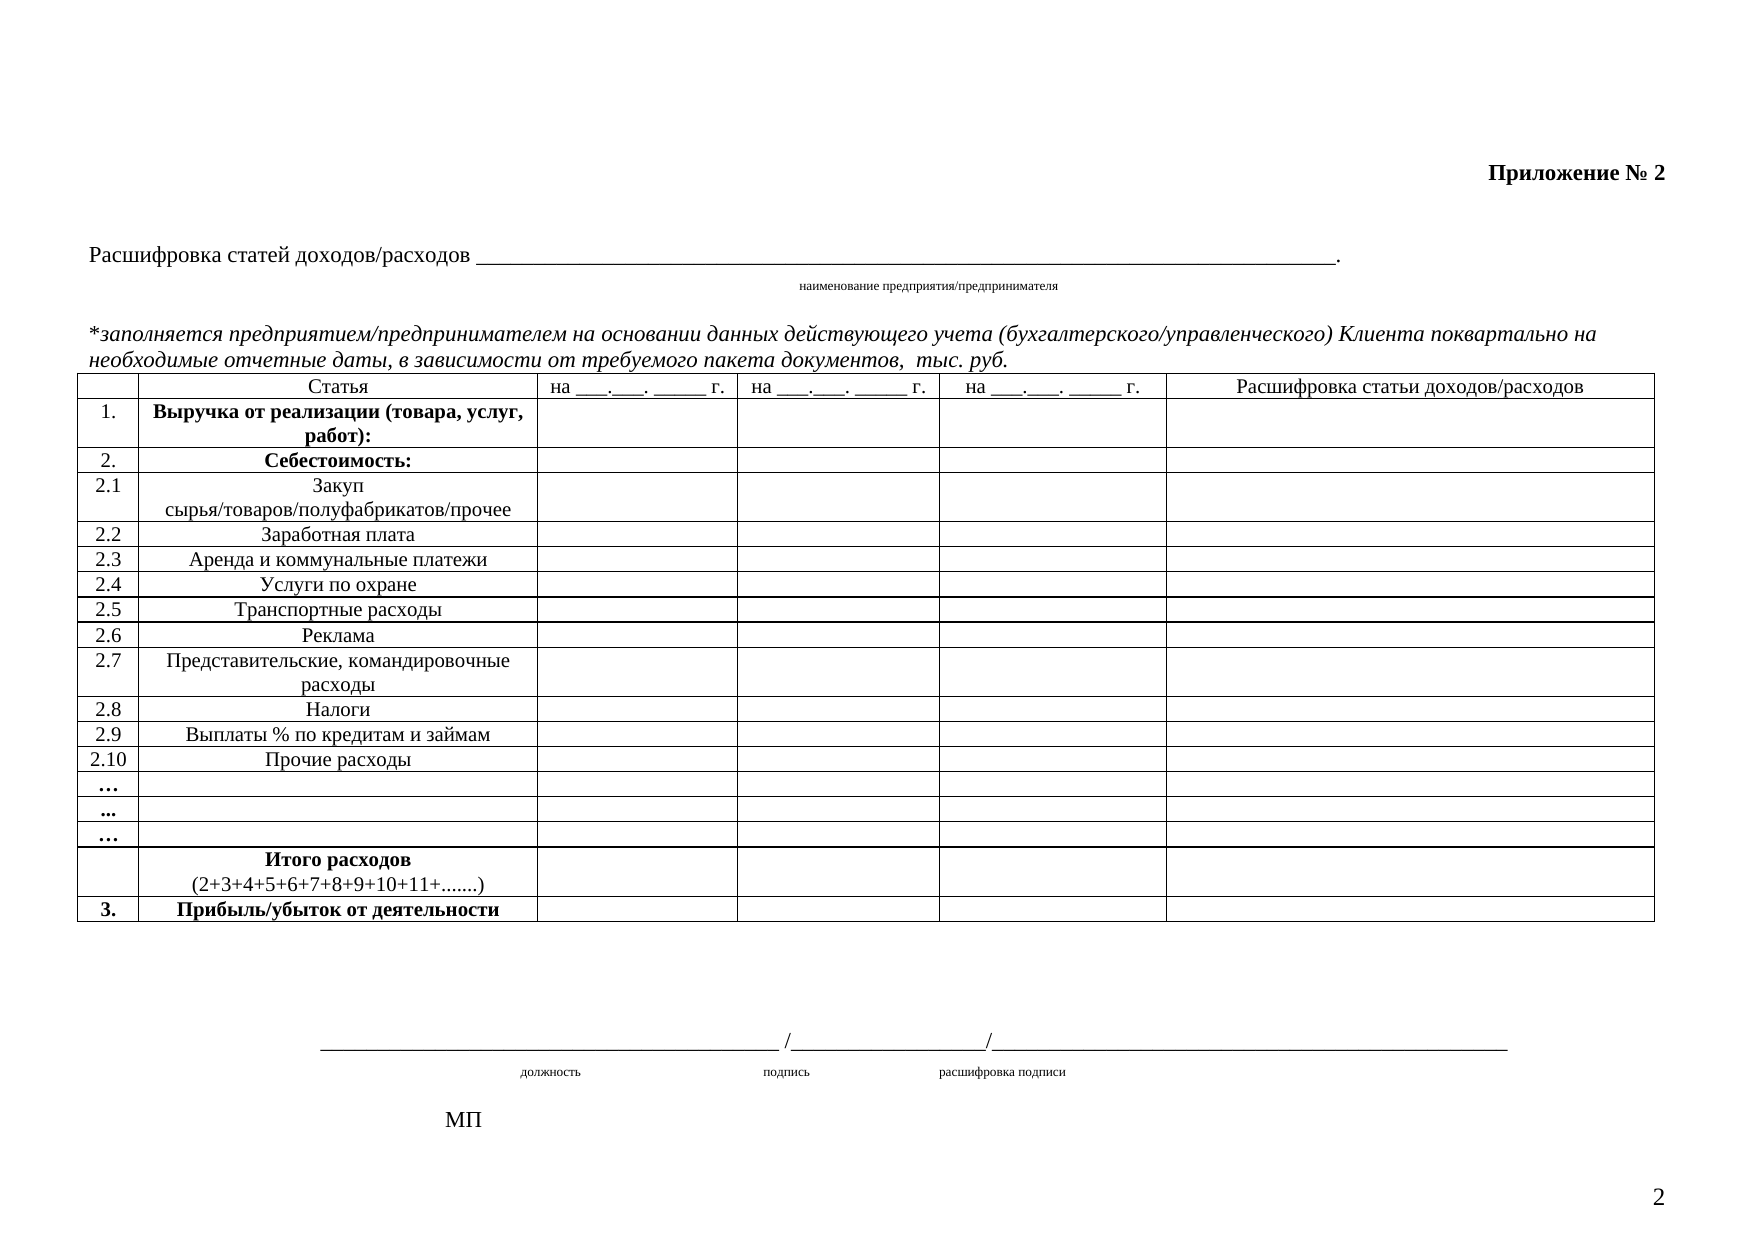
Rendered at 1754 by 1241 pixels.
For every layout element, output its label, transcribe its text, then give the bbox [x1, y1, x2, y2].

table_cell Выручка от реализации (товара, услуг, работ): [139, 399, 537, 447]
table_cell 2.3 [78, 547, 138, 571]
table_header Статья [139, 374, 537, 398]
table_cell Реклама [139, 623, 537, 647]
table_cell [1167, 797, 1654, 821]
table_cell 2.7 [78, 648, 138, 696]
table_cell [940, 648, 1166, 696]
table_cell [139, 772, 537, 796]
table_cell [738, 697, 939, 721]
table_cell [139, 797, 537, 821]
table_cell [940, 448, 1166, 472]
table_cell [1167, 448, 1654, 472]
table_cell [538, 522, 737, 546]
table_header Расшифровка статьи доходов/расходов [1167, 374, 1654, 398]
table_cell [738, 623, 939, 647]
table_cell 2.4 [78, 572, 138, 596]
table_cell [940, 697, 1166, 721]
table_cell [940, 623, 1166, 647]
table_cell [538, 648, 737, 696]
table_cell [940, 598, 1166, 621]
table_header [78, 374, 138, 398]
table_cell [940, 399, 1166, 447]
table_cell [538, 822, 737, 846]
table_cell Закуп сырья/товаров/полуфабрикатов/прочее [139, 473, 537, 521]
table_cell [1167, 547, 1654, 571]
table_cell [1167, 572, 1654, 596]
table_cell [940, 522, 1166, 546]
table_cell 2.6 [78, 623, 138, 647]
text должность подпись расшифровка подписи [89, 1053, 1665, 1080]
text *заполняется предприятием/предпринимателем на основании данных действующего учета (бухгалтерского/управленческого) Клиента поквартально на необходимые отчетные даты, в зависимости от требуемого пакета документов, тыс. руб. [89, 320, 1665, 372]
table_cell [738, 897, 939, 921]
table_cell [940, 722, 1166, 746]
table_cell Налоги [139, 697, 537, 721]
table_cell [940, 572, 1166, 596]
text Расшифровка статей доходов/расходов ___________________________________________________________________________. [89, 241, 1665, 267]
table_cell [1167, 822, 1654, 846]
text МП [89, 1106, 1665, 1132]
table_cell [1167, 648, 1654, 696]
table_cell [940, 547, 1166, 571]
table_cell [538, 448, 737, 472]
table_cell [1167, 697, 1654, 721]
table_cell 1. [78, 399, 138, 447]
table_cell [940, 772, 1166, 796]
table_cell [738, 399, 939, 447]
table_cell [1167, 772, 1654, 796]
table_cell 2.9 [78, 722, 138, 746]
table_cell Транспортные расходы [139, 598, 537, 621]
table_cell Итого расходов (2+3+4+5+6+7+8+9+10+11+.......) [139, 848, 537, 896]
table_cell [940, 747, 1166, 771]
table_cell [538, 697, 737, 721]
table_cell 2.8 [78, 697, 138, 721]
table_cell Прочие расходы [139, 747, 537, 771]
table_cell Заработная плата [139, 522, 537, 546]
table_cell [538, 473, 737, 521]
table_cell 2.1 [78, 473, 138, 521]
table_cell [538, 772, 737, 796]
table_cell [538, 848, 737, 896]
table_cell [940, 797, 1166, 821]
table_cell 3. [78, 897, 138, 921]
table_cell [1167, 897, 1654, 921]
table_cell [738, 547, 939, 571]
table_cell 2.5 [78, 598, 138, 621]
text наименование предприятия/предпринимателя [89, 267, 1665, 293]
table_cell [738, 722, 939, 746]
table_cell [940, 822, 1166, 846]
table_header на ___.___. _____ г. [738, 374, 939, 398]
table_cell [538, 897, 737, 921]
table_header на ___.___. _____ г. [940, 374, 1166, 398]
table_cell [1167, 399, 1654, 447]
table_cell [538, 623, 737, 647]
table_cell [738, 448, 939, 472]
table_cell 2.10 [78, 747, 138, 771]
table_cell 2. [78, 448, 138, 472]
table_cell [738, 598, 939, 621]
table_cell [1167, 722, 1654, 746]
table_cell [738, 522, 939, 546]
table_cell [538, 747, 737, 771]
text Приложение № 2 [89, 159, 1665, 186]
table_cell Представительские, командировочные расходы [139, 648, 537, 696]
table_cell [738, 772, 939, 796]
table_cell [538, 598, 737, 621]
table_cell [1167, 522, 1654, 546]
table_header на ___.___. _____ г. [538, 374, 737, 398]
table_cell [940, 897, 1166, 921]
table_cell [78, 848, 138, 896]
table_cell [538, 797, 737, 821]
table_cell [1167, 598, 1654, 621]
table_cell [940, 848, 1166, 896]
table_cell [538, 572, 737, 596]
table_cell [1167, 848, 1654, 896]
table_cell ... [78, 797, 138, 821]
table_cell [538, 722, 737, 746]
table_cell [1167, 747, 1654, 771]
table_cell [738, 473, 939, 521]
table_cell [1167, 473, 1654, 521]
table_cell Выплаты % по кредитам и займам [139, 722, 537, 746]
table_cell [538, 399, 737, 447]
table_cell Аренда и коммунальные платежи [139, 547, 537, 571]
table_cell [738, 648, 939, 696]
table_cell [538, 547, 737, 571]
table_cell [738, 848, 939, 896]
table_cell Услуги по охране [139, 572, 537, 596]
table_cell Прибыль/убыток от деятельности [139, 897, 537, 921]
table_cell [738, 822, 939, 846]
text ________________________________________ /_________________/_____________________________________________ [89, 1027, 1665, 1053]
table_cell 2.2 [78, 522, 138, 546]
table_cell … [78, 772, 138, 796]
table_cell [738, 797, 939, 821]
table_cell … [78, 822, 138, 846]
table_cell [139, 822, 537, 846]
table_cell [1167, 623, 1654, 647]
table_cell [738, 747, 939, 771]
table_cell Себестоимость: [139, 448, 537, 472]
table_cell [738, 572, 939, 596]
table_cell [940, 473, 1166, 521]
